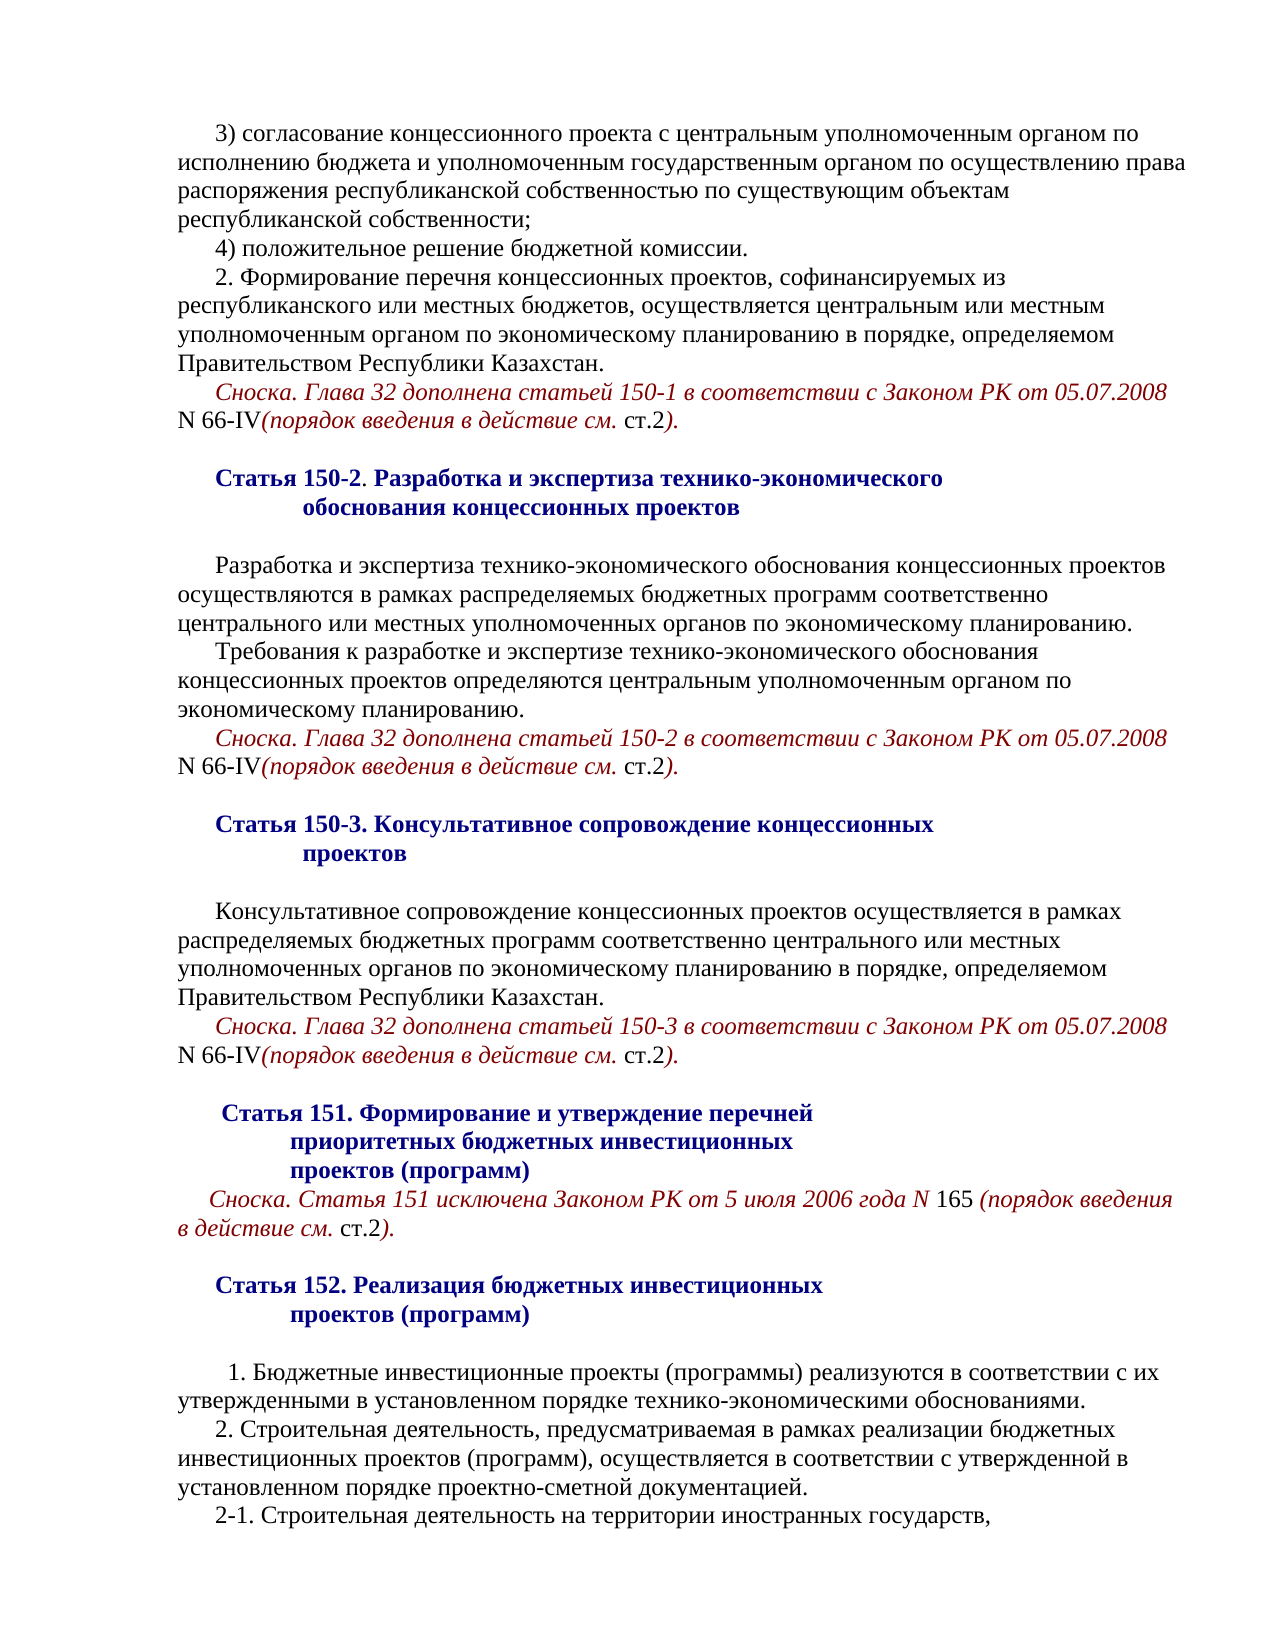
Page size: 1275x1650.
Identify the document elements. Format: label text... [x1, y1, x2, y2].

text Консультативное сопровождение концессионных проектов осуществляется в рамках распределяемых бюджетных программ соответственно центрального или местных уполномоченных органов по экономическому планированию в порядке, определяемом Правительством Республики Казахстан. Сноска. Глава 32 дополнена статьей 150-3 в соответствии с Законом РК от 05.07.2008 N 66-IV(порядок введения в действие см. ст.2). [177, 896, 1186, 1068]
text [177, 1271, 1186, 1529]
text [177, 118, 1186, 434]
text Разработка и экспертиза технико-экономического обоснования концессионных проектов осуществляются в рамках распределяемых бюджетных программ соответственно центрального или местных уполномоченных органов по экономическому планированию. Требования к разработке и экспертизе технико-экономического обоснования концессионных проектов определяются центральным уполномоченным органом по экономическому планированию. Сноска. Глава 32 дополнена статьей 150-2 в соответствии с Законом РК от 05.07.2008 N 66-IV(порядок введения в действие см. ст.2). [177, 550, 1186, 780]
text Статья 150-3. Консультативное сопровождение концессионных проектов [177, 809, 1186, 867]
text Статья 150-2. Разработка и экспертиза технико-экономического обоснования концессионных проектов [177, 463, 1186, 521]
text Статья 151. Формирование и утверждение перечней приоритетных бюджетных инвестиционных проектов (программ) Сноска. Статья 151 исключена Законом РК от 5 июля 2006 года N 165 (порядок введения в действие см. ст.2). [177, 1098, 1186, 1241]
